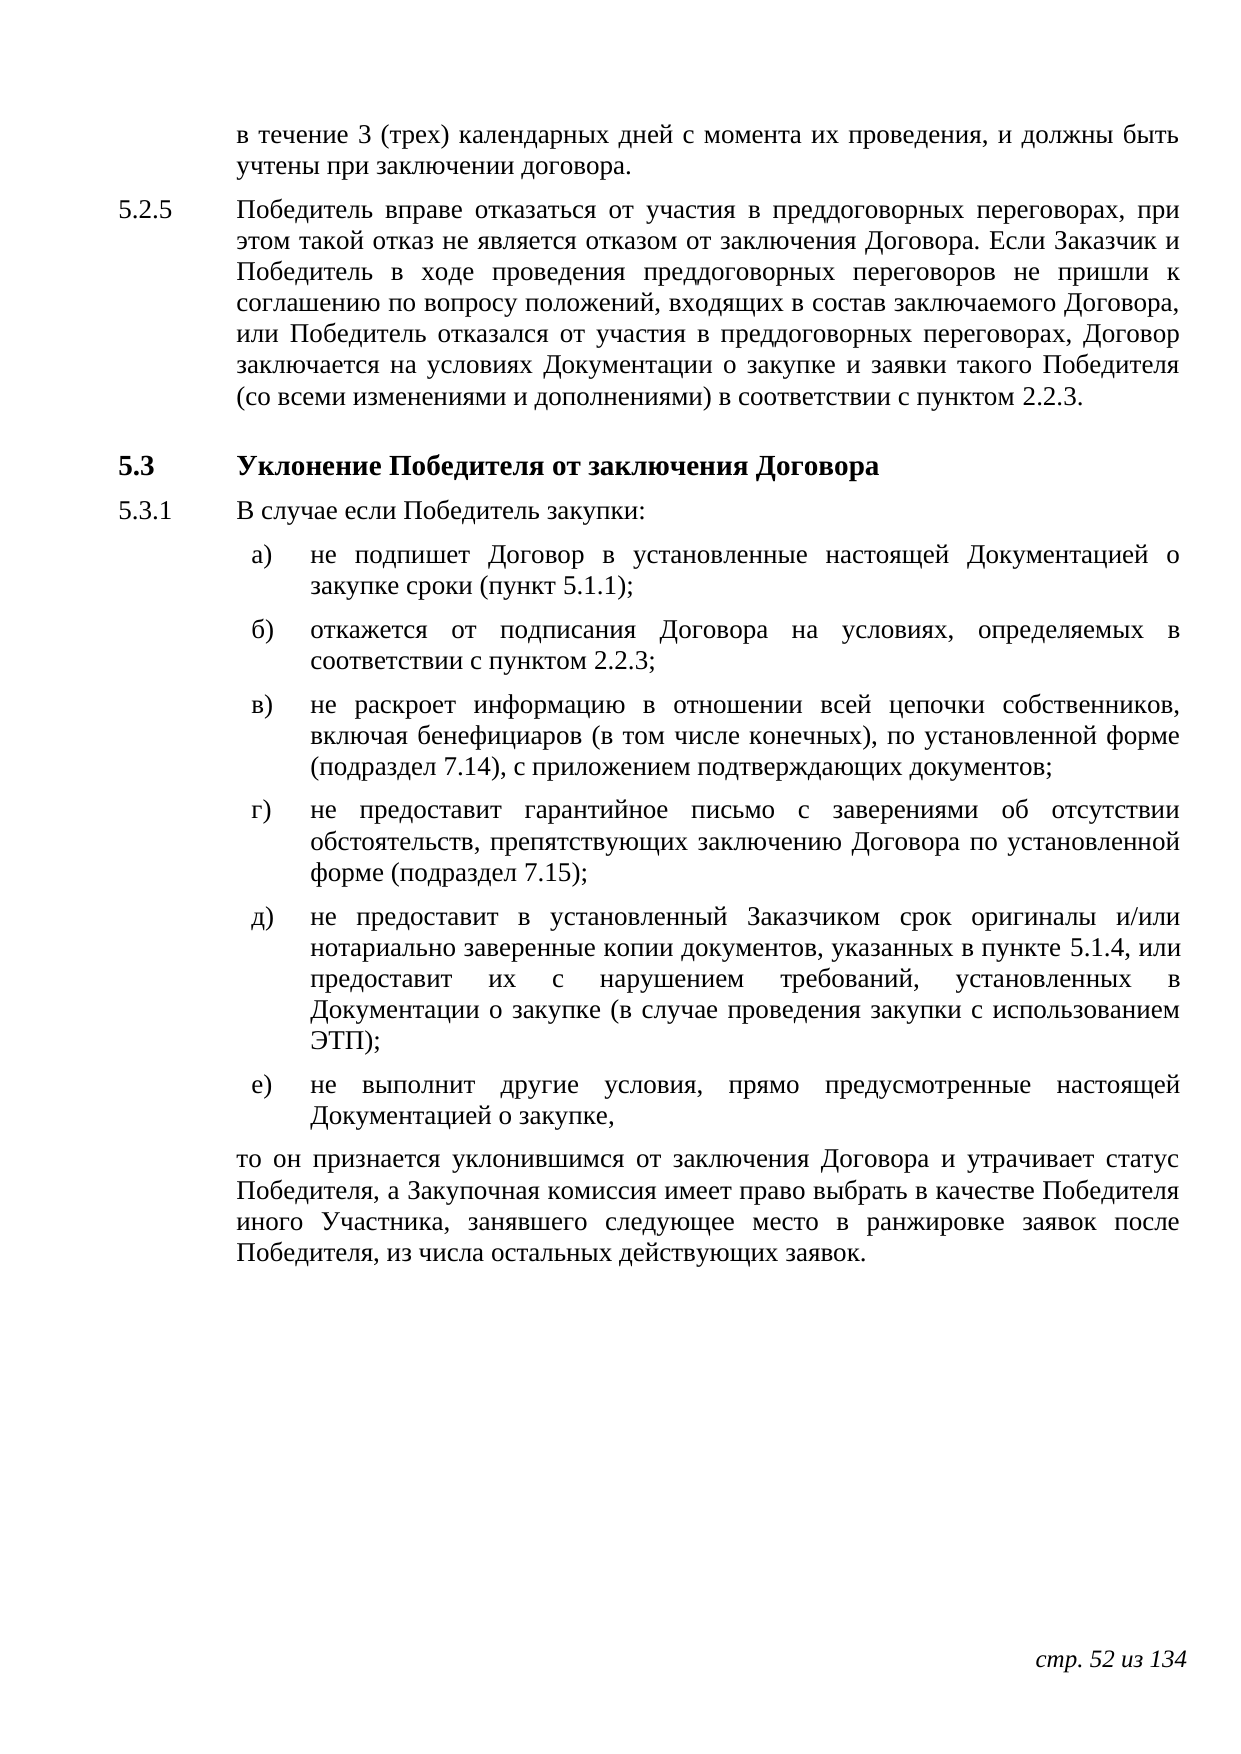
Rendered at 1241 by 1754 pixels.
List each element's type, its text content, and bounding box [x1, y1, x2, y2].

subtitle Уклонение Победителя от заключения Договора [118, 448, 1181, 482]
text не предоставит гарантийное письмо с заверениями об отсутствии обстоятельств, препятствующих заключению Договора по установленной форме (подраздел 7.15); [251, 794, 1181, 887]
text то он признается уклонившимся от заключения Договора и утрачивает статус Победителя, а Закупочная комиссия имеет право выбрать в качестве Победителя иного Участника, занявшего следующее место в ранжировке заявок после Победителя, из числа остальных действующих заявок. [236, 1143, 1181, 1267]
text не подпишет Договор в установленные настоящей Документацией о закупке сроки (пункт 5.1.1); [251, 538, 1181, 600]
text не выполнит другие условия, прямо предусмотренные настоящей Документацией о закупке, [251, 1068, 1181, 1130]
text В случае если Победитель закупки: [118, 494, 1181, 526]
text Победитель вправе отказаться от участия в преддоговорных переговорах, при этом такой отказ не является отказом от заключения Договора. Если Заказчик и Победитель в ходе проведения преддоговорных переговоров не пришли к соглашению по вопросу положений, входящих в состав заключаемого Договора, или Победитель отказался от участия в преддоговорных переговорах, Договор заключается на условиях Документации о закупке и заявки такого Победителя (со всеми изменениями и дополнениями) в соответствии с пунктом 2.2.3. [118, 193, 1181, 411]
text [118, 118, 1181, 180]
text не раскроет информацию в отношении всей цепочки собственников, включая бенефициаров (в том числе конечных), по установленной форме (подраздел 7.14), с приложением подтверждающих документов; [251, 688, 1181, 781]
text откажется от подписания Договора на условиях, определяемых в соответствии с пунктом 2.2.3; [251, 613, 1181, 675]
text не предоставит в установленный Заказчиком срок оригиналы и/или нотариально заверенные копии документов, указанных в пункте 5.1.4, или предоставит их с нарушением требований, установленных в Документации о закупке (в случае проведения закупки с использованием ЭТП); [251, 899, 1181, 1055]
